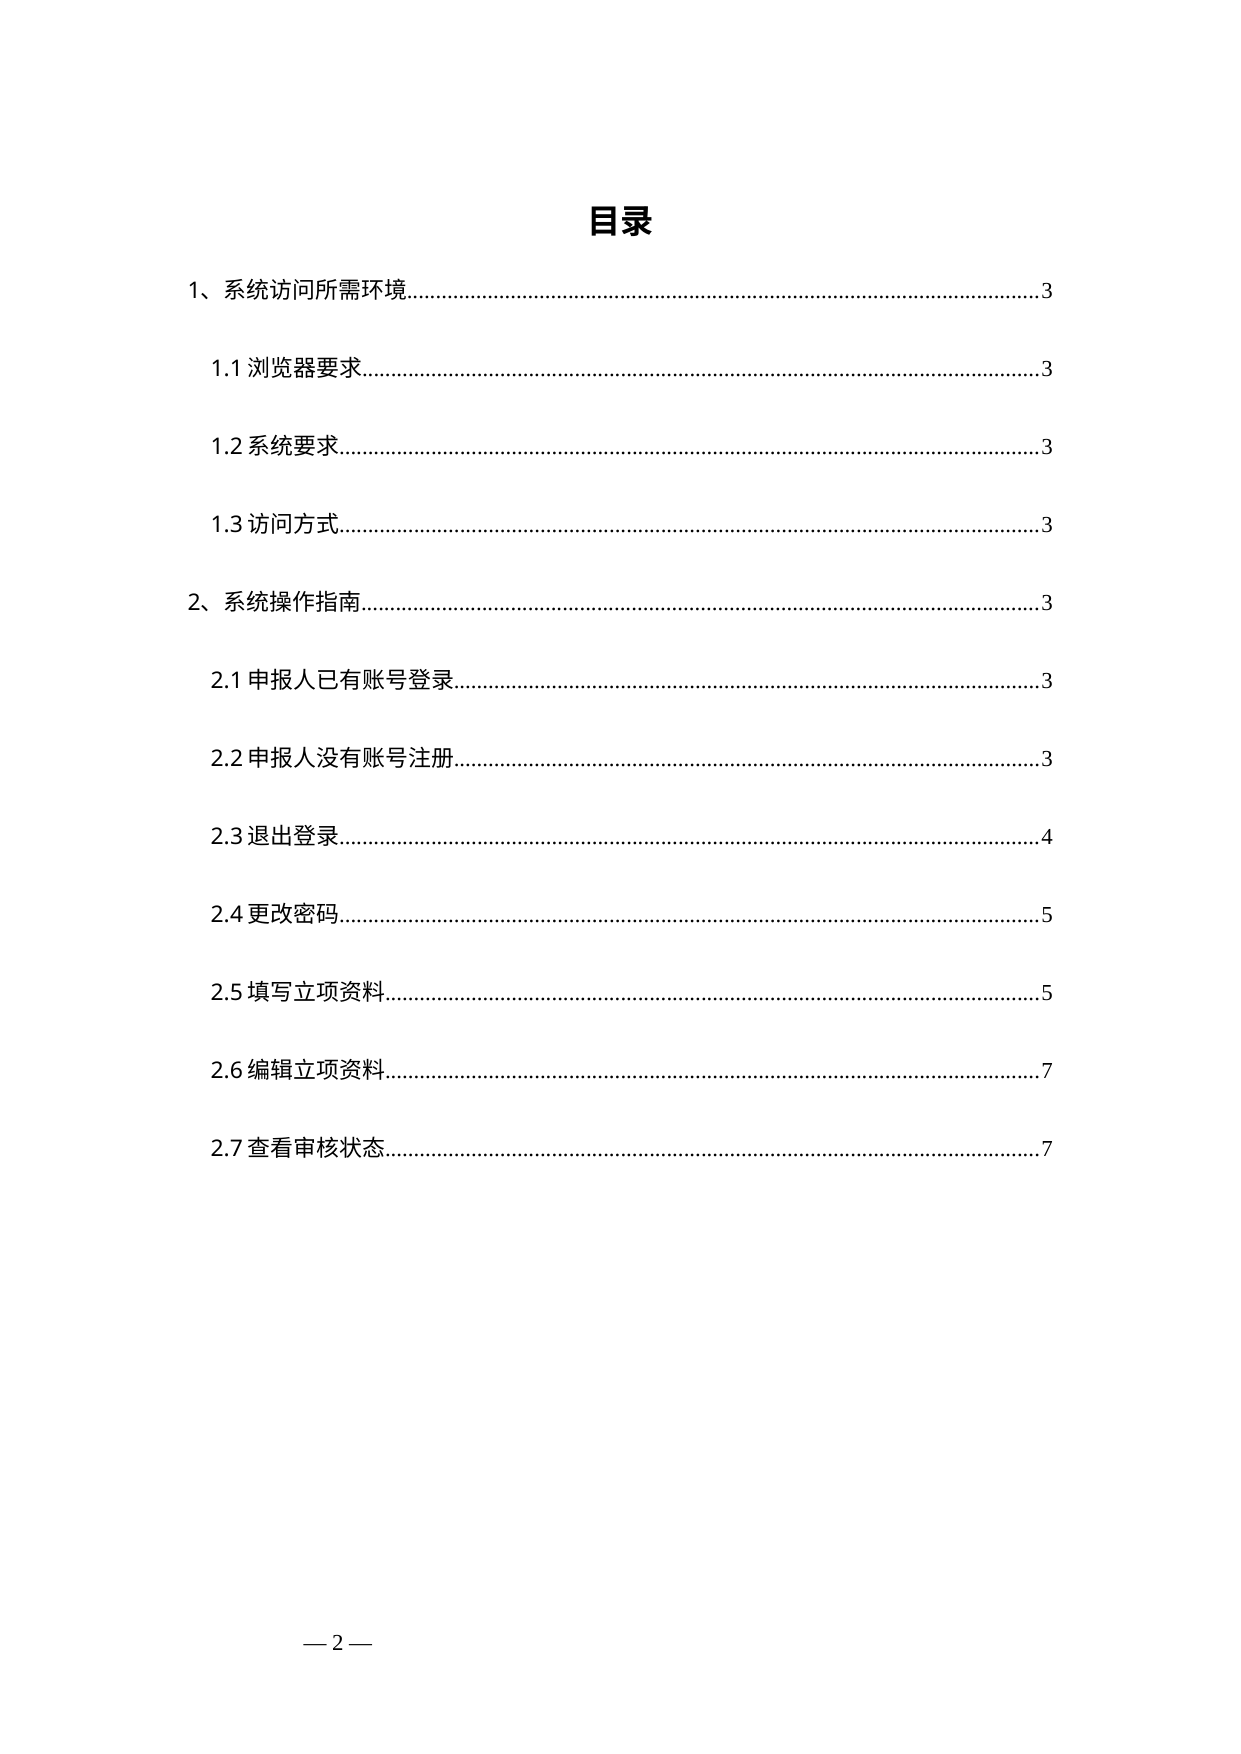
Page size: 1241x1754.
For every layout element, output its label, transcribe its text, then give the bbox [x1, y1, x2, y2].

text 2.4更改密码 5 [210, 880, 1053, 945]
subtitle 目录 [187, 187, 1053, 252]
text 2.6编辑立项资料 7 [210, 1036, 1053, 1101]
text 2.2申报人没有账号注册 3 [210, 724, 1053, 789]
text 2.1申报人已有账号登录 3 [210, 646, 1053, 711]
text 2.7查看审核状态 7 [210, 1114, 1053, 1179]
text 1.2系统要求 3 [210, 412, 1053, 477]
text 1、系统访问所需环境 3 [187, 256, 1053, 321]
text 1.1浏览器要求 3 [210, 334, 1053, 399]
text 2.3退出登录 4 [210, 802, 1053, 867]
text 2、系统操作指南 3 [187, 568, 1053, 633]
text 1.3访问方式 3 [210, 490, 1053, 555]
text 2.5填写立项资料 5 [210, 958, 1053, 1023]
